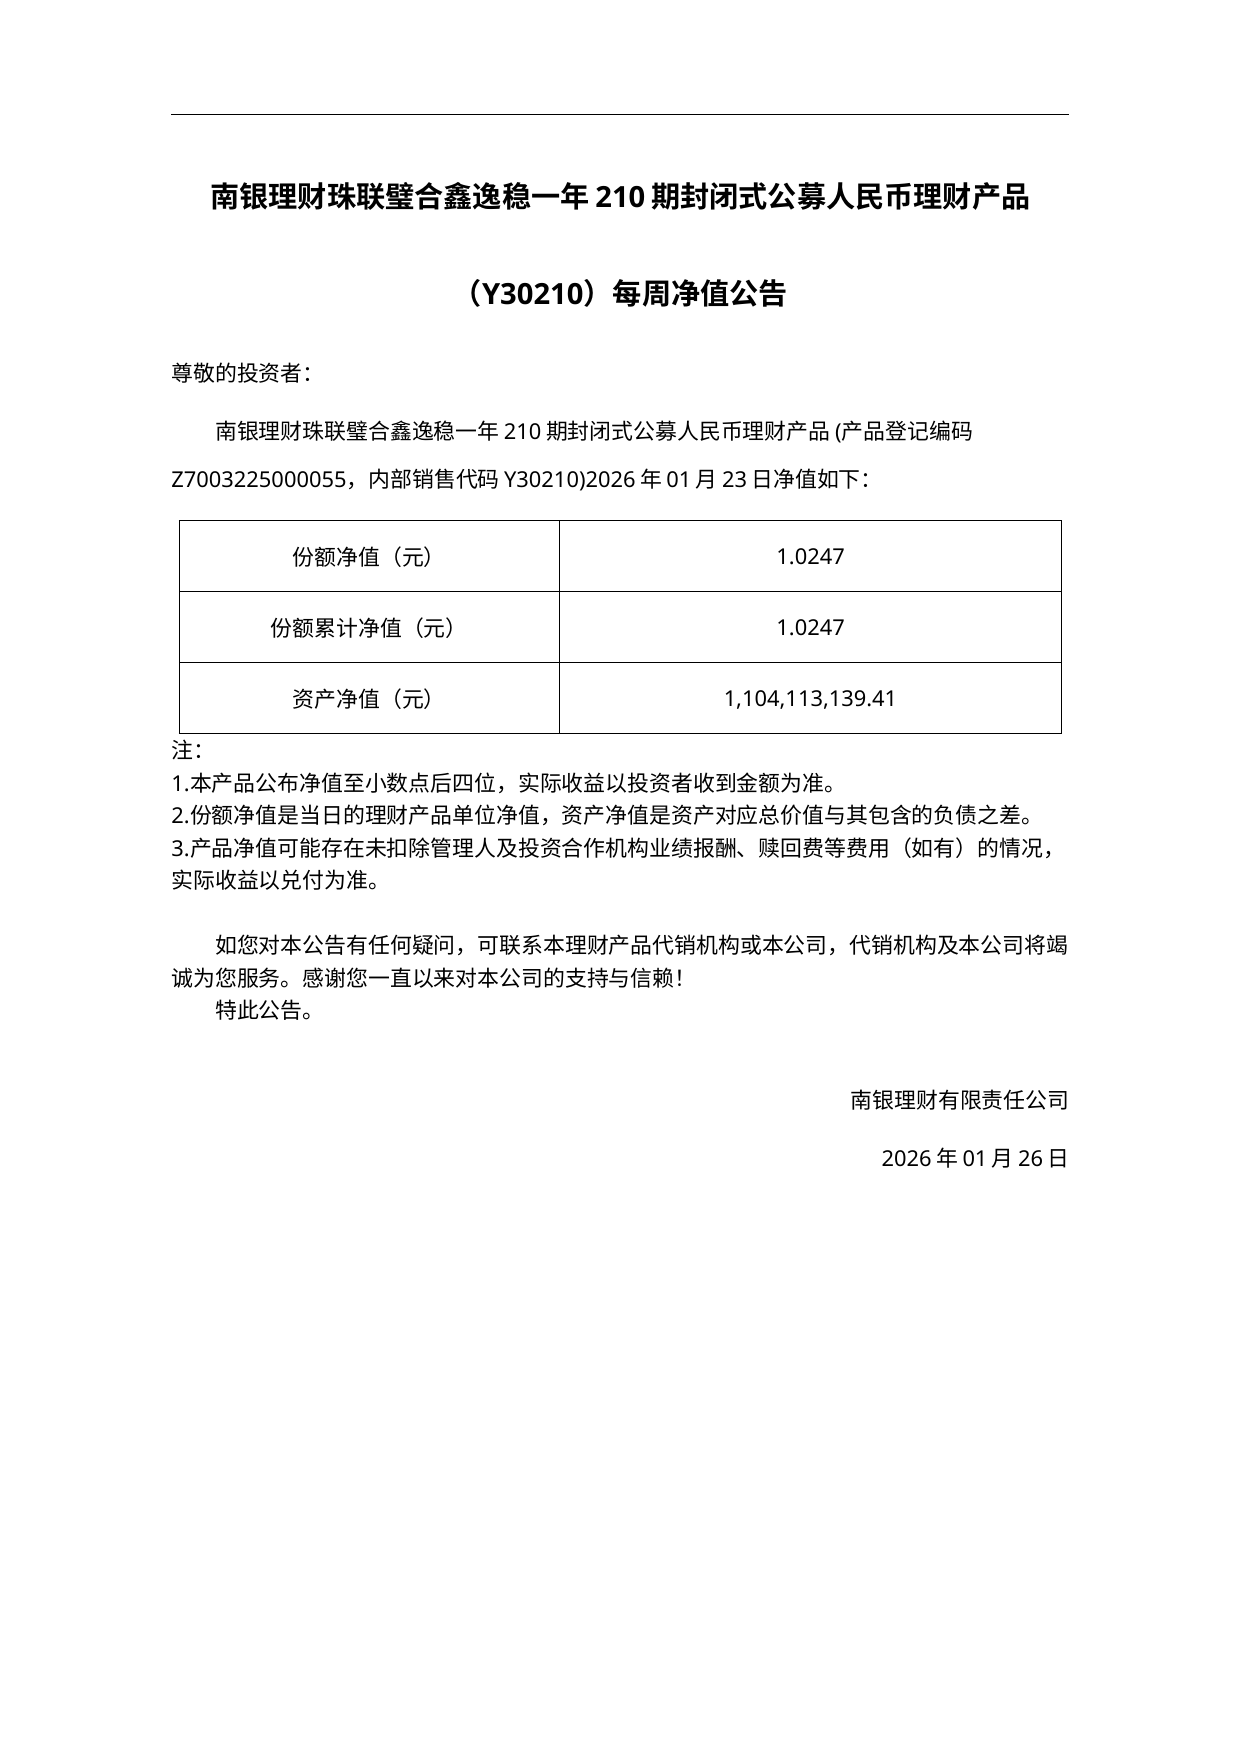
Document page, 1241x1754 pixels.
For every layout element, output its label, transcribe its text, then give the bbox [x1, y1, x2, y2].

text 南银理财珠联璧合鑫逸稳一年210期封闭式公募人民币理财产品 (产品登记编码Z7003225000055，内部销售代码Y30210)2026年01月23日净值如下： [171, 413, 1069, 494]
table_cell 1,104,113,139.41 [560, 663, 1061, 733]
text 如您对本公告有任何疑问，可联系本理财产品代销机构或本公司，代销机构及本公司将竭诚为您服务。感谢您一直以来对本公司的支持与信赖！ [171, 928, 1069, 993]
table_header 1.0247 [560, 521, 1061, 591]
text 南银理财珠联璧合鑫逸稳一年210期封闭式公募人民币理财产品（Y30210）每周净值公告 [171, 162, 1069, 324]
text 特此公告。 [171, 993, 1069, 1025]
table_header 份额净值（元） [180, 521, 559, 591]
table_cell 资产净值（元） [180, 663, 559, 733]
text 2026年01月26日 [171, 1140, 1069, 1173]
text 1.本产品公布净值至小数点后四位，实际收益以投资者收到金额为准。 [171, 765, 1069, 798]
table_cell 1.0247 [560, 592, 1061, 662]
text 尊敬的投资者： [171, 355, 1069, 388]
text 南银理财有限责任公司 [171, 1082, 1069, 1115]
text 3.产品净值可能存在未扣除管理人及投资合作机构业绩报酬、赎回费等费用（如有）的情况，实际收益以兑付为准。 [171, 830, 1069, 895]
table_cell 份额累计净值（元） [180, 592, 559, 662]
text 2.份额净值是当日的理财产品单位净值，资产净值是资产对应总价值与其包含的负债之差。 [171, 798, 1069, 830]
text 注： [171, 733, 1069, 765]
